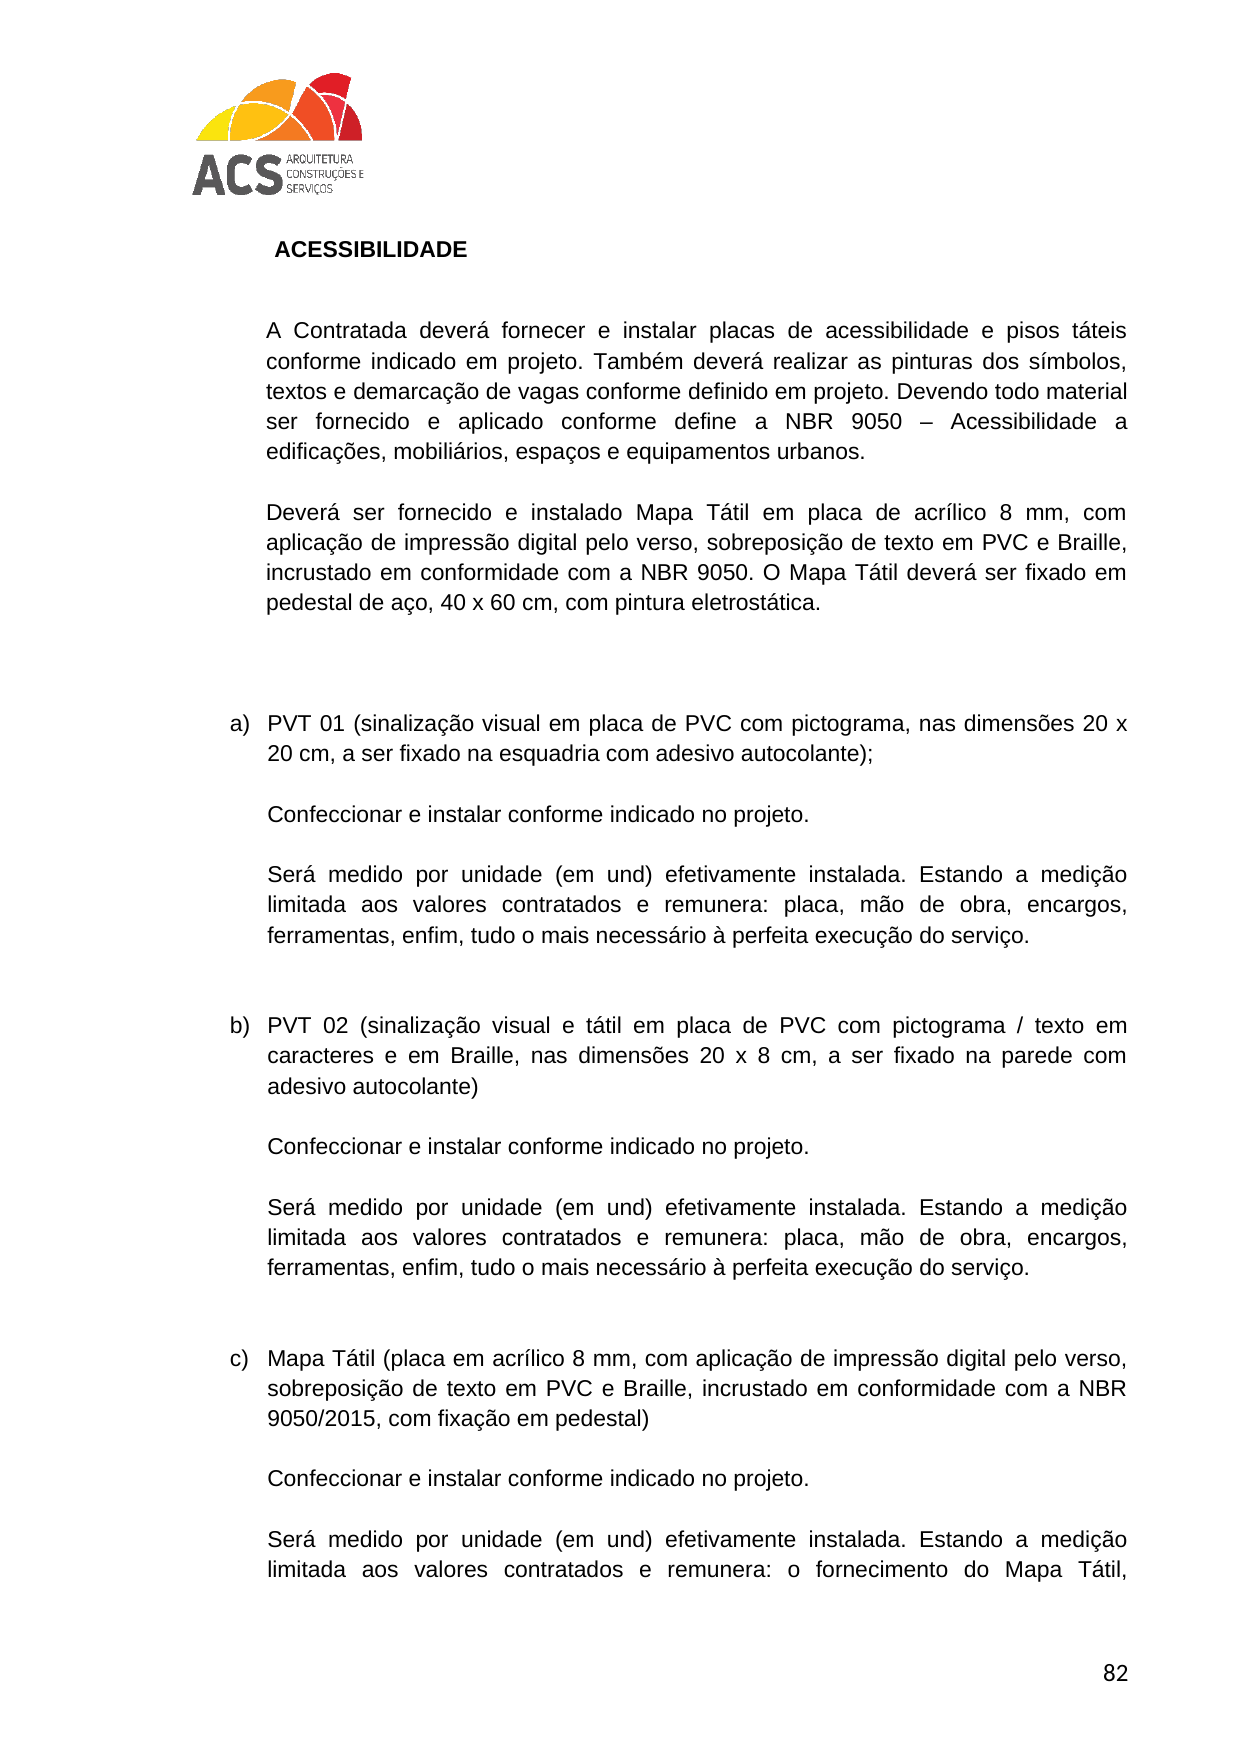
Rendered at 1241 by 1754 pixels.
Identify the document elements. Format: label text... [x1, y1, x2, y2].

list Será medido por unidade (em und) efetivamente instalada. Estando a medição limitada aos valores contratados e remunera: placa, mão de obra, encargos, ferramentas, enfim, tudo o mais necessário à perfeita execução do serviço. [267, 1193, 1128, 1280]
text ACESSIBILIDADE [274, 236, 1128, 263]
list Confeccionar e instalar conforme indicado no projeto. [267, 1465, 1128, 1492]
list PVT 02 (sinalização visual e tátil em placa de PVC com pictograma / texto em caracteres e em Braille, nas dimensões 20 x 8 cm, a ser fixado na parede com adesivo autocolante) [229, 1012, 1128, 1099]
list Confeccionar e instalar conforme indicado no projeto. [267, 801, 1128, 827]
list A Contratada deverá fornecer e instalar placas de acessibilidade e pisos táteis conforme indicado em projeto. Também deverá realizar as pinturas dos símbolos, textos e demarcação de vagas conforme definido em projeto. Devendo todo material ser fornecido e aplicado conforme define a NBR 9050 – Acessibilidade a edificações, mobiliários, espaços e equipamentos urbanos. [266, 317, 1128, 465]
picture [192, 73, 364, 195]
list Deverá ser fornecido e instalado Mapa Tátil em placa de acrílico 8 mm, com aplicação de impressão digital pelo verso, sobreposição de texto em PVC e Braille, incrustado em conformidade com a NBR 9050. O Mapa Tátil deverá ser fixado em pedestal de aço, 40 x 60 cm, com pintura eletrostática. [266, 499, 1128, 616]
list PVT 01 (sinalização visual em placa de PVC com pictograma, nas dimensões 20 x 20 cm, a ser fixado na esquadria com adesivo autocolante); [229, 710, 1128, 767]
list Será medido por unidade (em und) efetivamente instalada. Estando a medição limitada aos valores contratados e remunera: placa, mão de obra, encargos, ferramentas, enfim, tudo o mais necessário à perfeita execução do serviço. [267, 861, 1128, 948]
list Mapa Tátil (placa em acrílico 8 mm, com aplicação de impressão digital pelo verso, sobreposição de texto em PVC e Braille, incrustado em conformidade com a NBR 9050/2015, com fixação em pedestal) [229, 1344, 1128, 1431]
list Confeccionar e instalar conforme indicado no projeto. [267, 1133, 1128, 1159]
